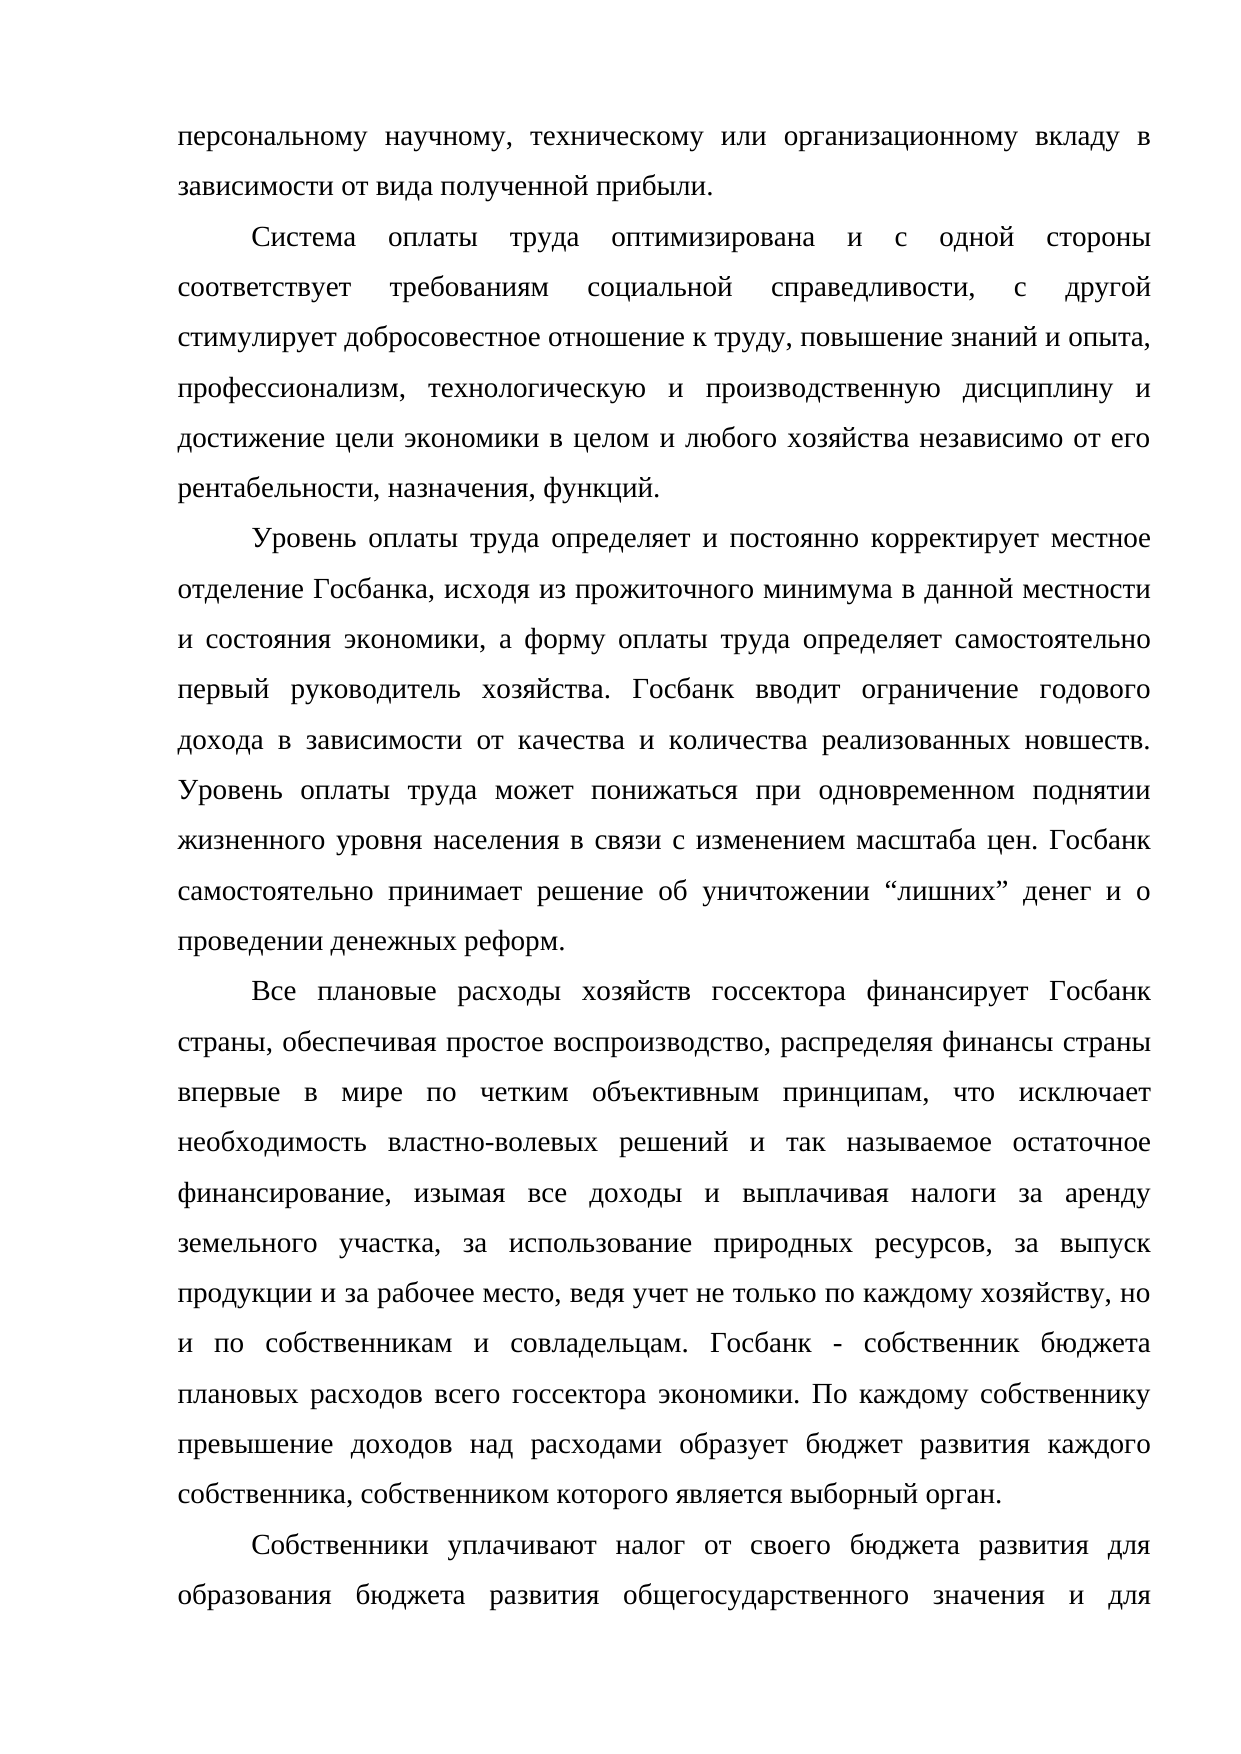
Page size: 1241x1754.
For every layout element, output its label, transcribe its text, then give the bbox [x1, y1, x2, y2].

text Уровень оплаты труда определяет и постоянно корректирует местное отделение Госбанка, исходя из прожиточного минимума в данной местности и состояния экономики, а форму оплаты труда определяет самостоятельно первый руководитель хозяйства. Госбанк вводит ограничение годового дохода в зависимости от качества и количества реализованных новшеств. Уровень оплаты труда может понижаться при одновременном поднятии жизненного уровня населения в связи с изменением масштаба цен. Госбанк самостоятельно принимает решение об уничтожении “лишних” денег и о проведении денежных реформ. [177, 521, 1152, 957]
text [177, 118, 1152, 202]
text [177, 1527, 1152, 1611]
text Система оплаты труда оптимизирована и с одной стороны соответствует требованиям социальной справедливости, с другой стимулирует добросовестное отношение к труду, повышение знаний и опыта, профессионализм, технологическую и производственную дисциплину и достижение цели экономики в целом и любого хозяйства независимо от его рентабельности, назначения, функций. [177, 219, 1152, 504]
text Все плановые расходы хозяйств госсектора финансирует Госбанк страны, обеспечивая простое воспроизводство, распределяя финансы страны впервые в мире по четким объективным принципам, что исключает необходимость властно-волевых решений и так называемое остаточное финансирование, изымая все доходы и выплачивая налоги за аренду земельного участка, за использование природных ресурсов, за выпуск продукции и за рабочее место, ведя учет не только по каждому хозяйству, но и по собственникам и совладельцам. Госбанк - собственник бюджета плановых расходов всего госсектора экономики. По каждому собственнику превышение доходов над расходами образует бюджет развития каждого собственника, собственником которого является выборный орган. [177, 973, 1152, 1510]
